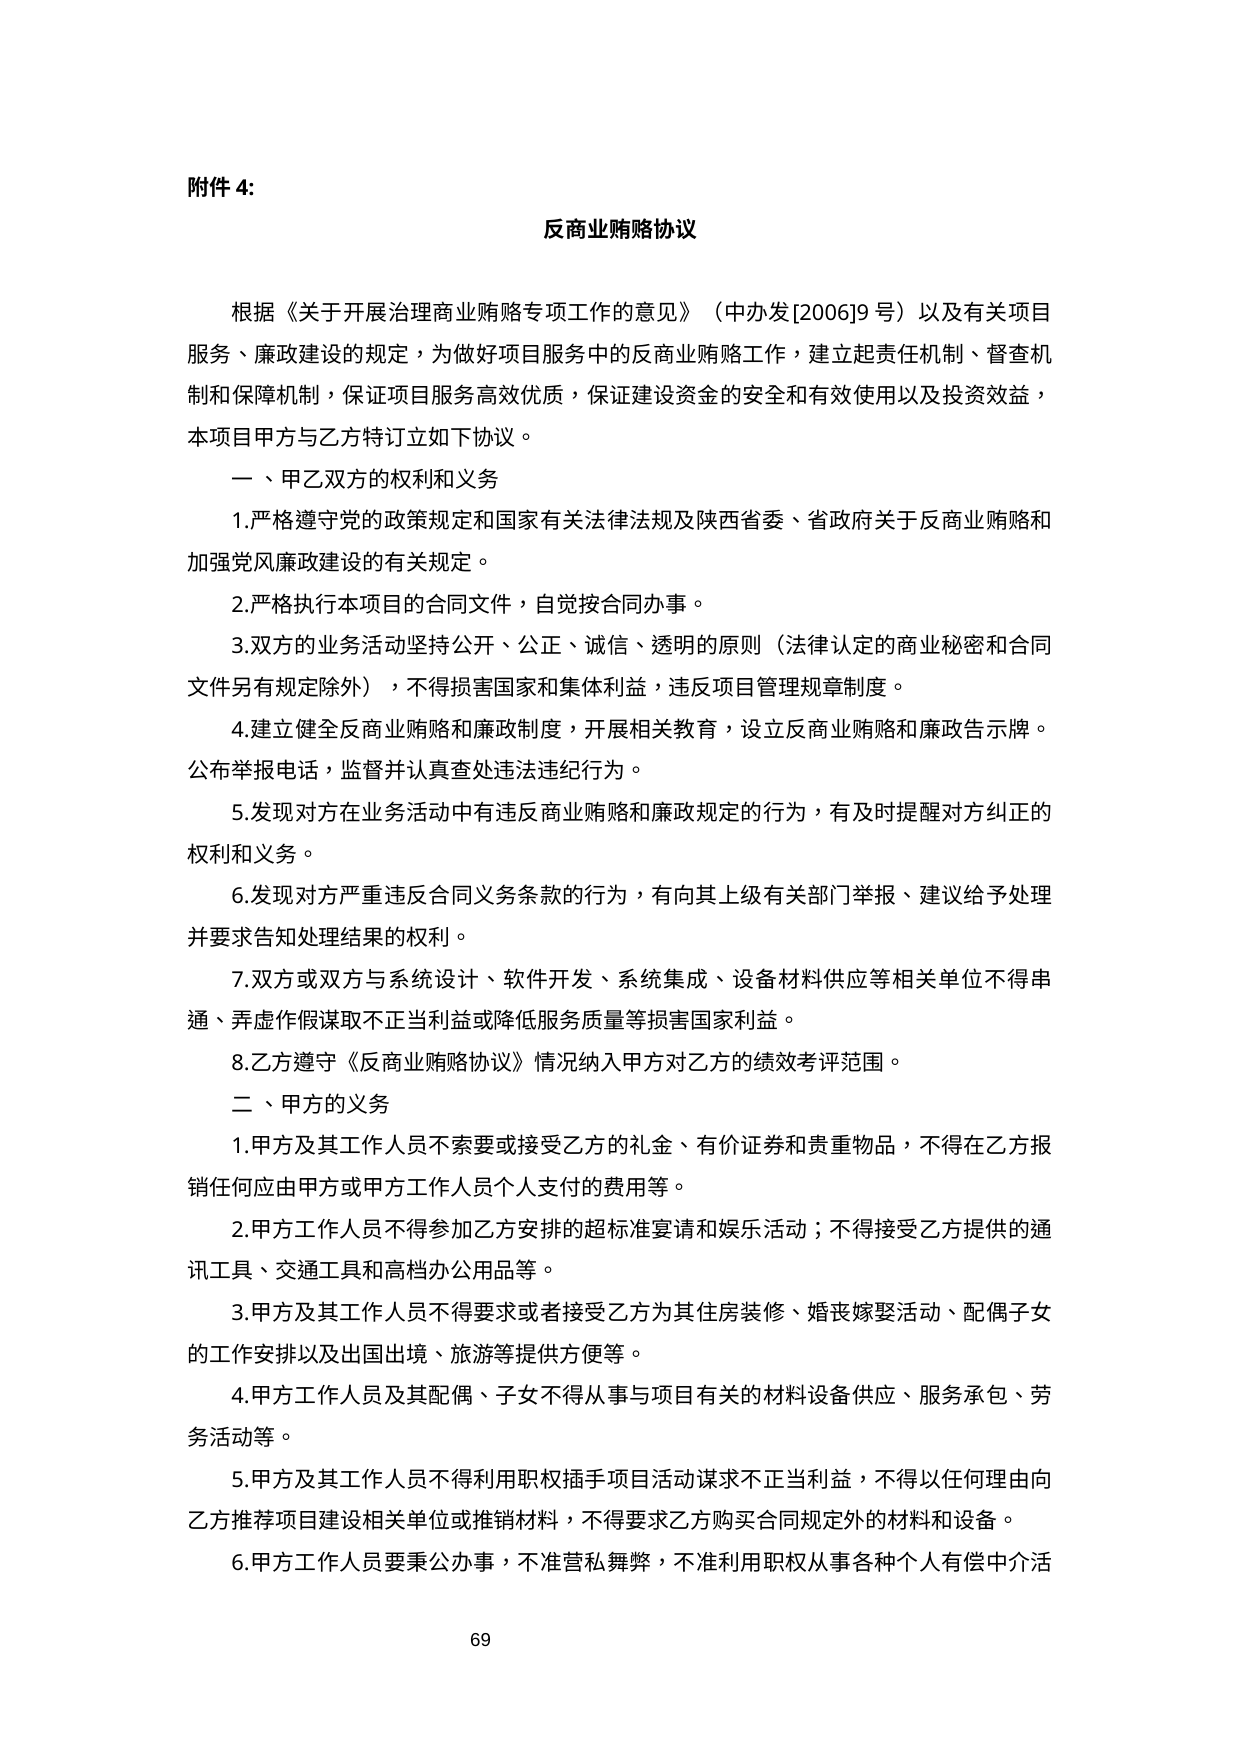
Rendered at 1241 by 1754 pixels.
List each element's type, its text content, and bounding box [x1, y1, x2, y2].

text 5.甲方及其工作人员不得利用职权插手项目活动谋求不正当利益，不得以任何理由向乙方推荐项目建设相关单位或推销材料，不得要求乙方购买合同规定外的材料和设备。 [187, 1454, 1053, 1537]
text 1.严格遵守党的政策规定和国家有关法律法规及陕西省委、省政府关于反商业贿赂和加强党风廉政建设的有关规定。 [187, 495, 1053, 579]
text 二 、甲方的义务 [187, 1079, 1053, 1120]
text 6.发现对方严重违反合同义务条款的行为，有向其上级有关部门举报、建议给予处理并要求告知处理结果的权利。 [187, 870, 1053, 954]
text 5.发现对方在业务活动中有违反商业贿赂和廉政规定的行为，有及时提醒对方纠正的权利和义务。 [187, 787, 1053, 870]
text 4.建立健全反商业贿赂和廉政制度，开展相关教育，设立反商业贿赂和廉政告示牌。公布举报电话，监督并认真查处违法违纪行为。 [187, 704, 1053, 787]
text 3.甲方及其工作人员不得要求或者接受乙方为其住房装修、婚丧嫁娶活动、配偶子女的工作安排以及出国出境、旅游等提供方便等。 [187, 1287, 1053, 1370]
text 3.双方的业务活动坚持公开、公正、诚信、透明的原则（法律认定的商业秘密和合同文件另有规定除外），不得损害国家和集体利益，违反项目管理规章制度。 [187, 620, 1053, 704]
text 根据《关于开展治理商业贿赂专项工作的意见》（中办发[2006]9号）以及有关项目服务、廉政建设的规定，为做好项目服务中的反商业贿赂工作，建立起责任机制、督查机制和保障机制，保证项目服务高效优质，保证建设资金的安全和有效使用以及投资效益，本项目甲方与乙方特订立如下协议。 [187, 287, 1053, 454]
text 1.甲方及其工作人员不索要或接受乙方的礼金、有价证券和贵重物品，不得在乙方报销任何应由甲方或甲方工作人员个人支付的费用等。 [187, 1120, 1053, 1204]
text 4.甲方工作人员及其配偶、子女不得从事与项目有关的材料设备供应、服务承包、劳务活动等。 [187, 1370, 1053, 1454]
text 一 、甲乙双方的权利和义务 [187, 454, 1053, 495]
text 7.双方或双方与系统设计、软件开发、系统集成、设备材料供应等相关单位不得串通、弄虚作假谋取不正当利益或降低服务质量等损害国家利益。 [187, 954, 1053, 1037]
text 2.甲方工作人员不得参加乙方安排的超标准宴请和娱乐活动；不得接受乙方提供的通讯工具、交通工具和高档办公用品等。 [187, 1204, 1053, 1287]
text 附件4: [187, 162, 1053, 204]
text 反商业贿赂协议 [187, 204, 1053, 245]
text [187, 1537, 1053, 1579]
text 8.乙方遵守《反商业贿赂协议》情况纳入甲方对乙方的绩效考评范围。 [187, 1037, 1053, 1079]
text 2.严格执行本项目的合同文件，自觉按合同办事。 [187, 579, 1053, 620]
